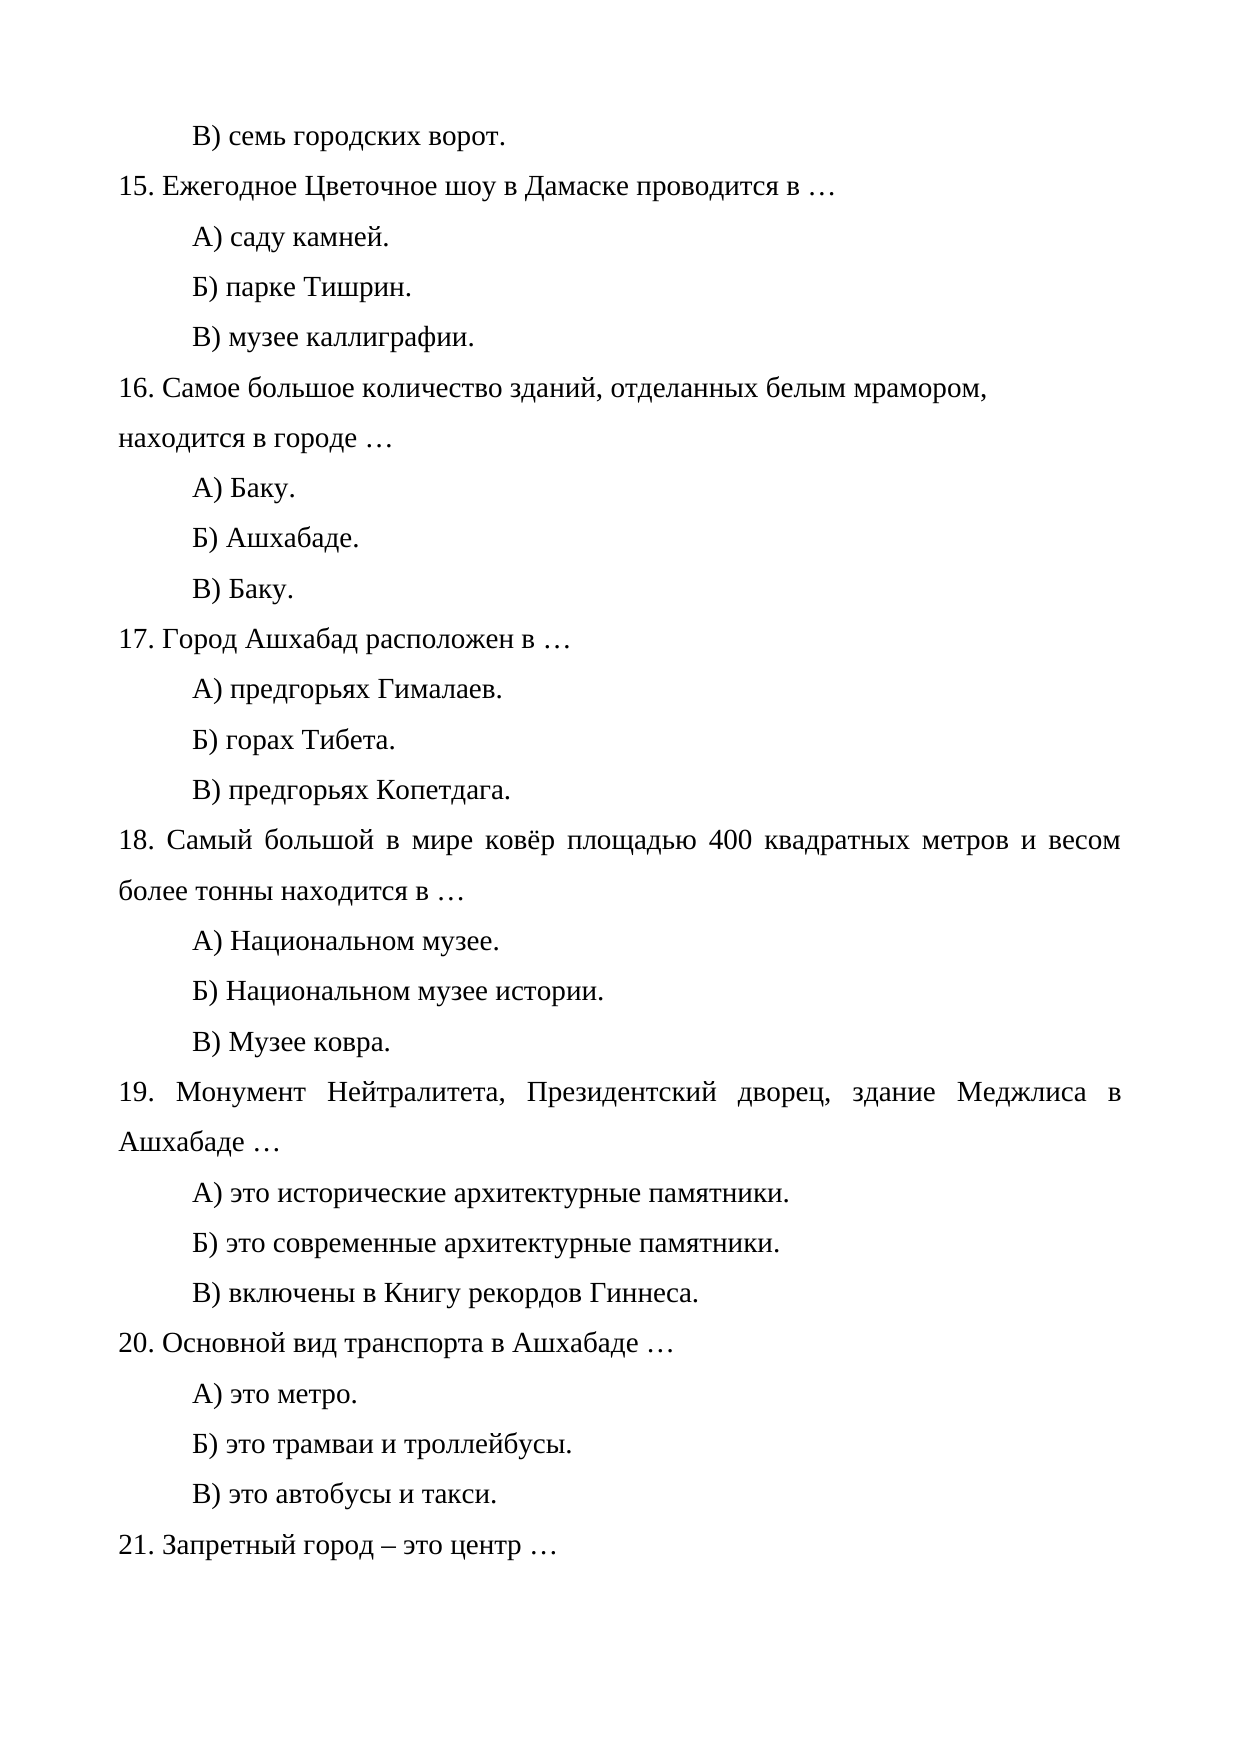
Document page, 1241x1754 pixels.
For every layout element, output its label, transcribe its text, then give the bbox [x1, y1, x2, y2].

text Б) это современные архитектурные памятники. [118, 1225, 1122, 1258]
text А) это исторические архитектурные памятники. [118, 1175, 1122, 1208]
text 20. Основной вид транспорта в Ашхабаде … [118, 1326, 1122, 1359]
text 15. Ежегодное Цветочное шоу в Дамаске проводится в … [118, 168, 1122, 202]
text В) музее каллиграфии. [118, 319, 1122, 353]
text В) семь городских ворот. [118, 118, 1122, 152]
text А) предгорьях Гималаев. [118, 672, 1122, 705]
text 16. Самое большое количество зданий, отделанных белым мрамором, находится в городе … [118, 370, 1122, 453]
text А) Баку. [118, 470, 1122, 504]
text А) это метро. [118, 1376, 1122, 1409]
text В) Баку. [118, 571, 1122, 604]
text 18. Самый большой в мире ковёр площадью 400 квадратных метров и весом более тонны находится в … [118, 822, 1122, 906]
text 17. Город Ашхабад расположен в … [118, 621, 1122, 655]
text Б) Национальном музее истории. [118, 973, 1122, 1007]
text Б) горах Тибета. [118, 722, 1122, 755]
text В) это автобусы и такси. [118, 1477, 1122, 1510]
text В) предгорьях Копетдага. [118, 772, 1122, 806]
text Б) парке Тишрин. [118, 269, 1122, 303]
text В) Музее ковра. [118, 1024, 1122, 1057]
text Б) Ашхабаде. [118, 521, 1122, 554]
text А) Национальном музее. [118, 923, 1122, 957]
text 21. Запретный город – это центр … [118, 1527, 1122, 1560]
text В) включены в Книгу рекордов Гиннеса. [118, 1275, 1122, 1309]
text Б) это трамваи и троллейбусы. [118, 1426, 1122, 1460]
text 19. Монумент Нейтралитета, Президентский дворец, здание Меджлиса в Ашхабаде … [118, 1074, 1122, 1158]
text А) саду камней. [118, 219, 1122, 252]
